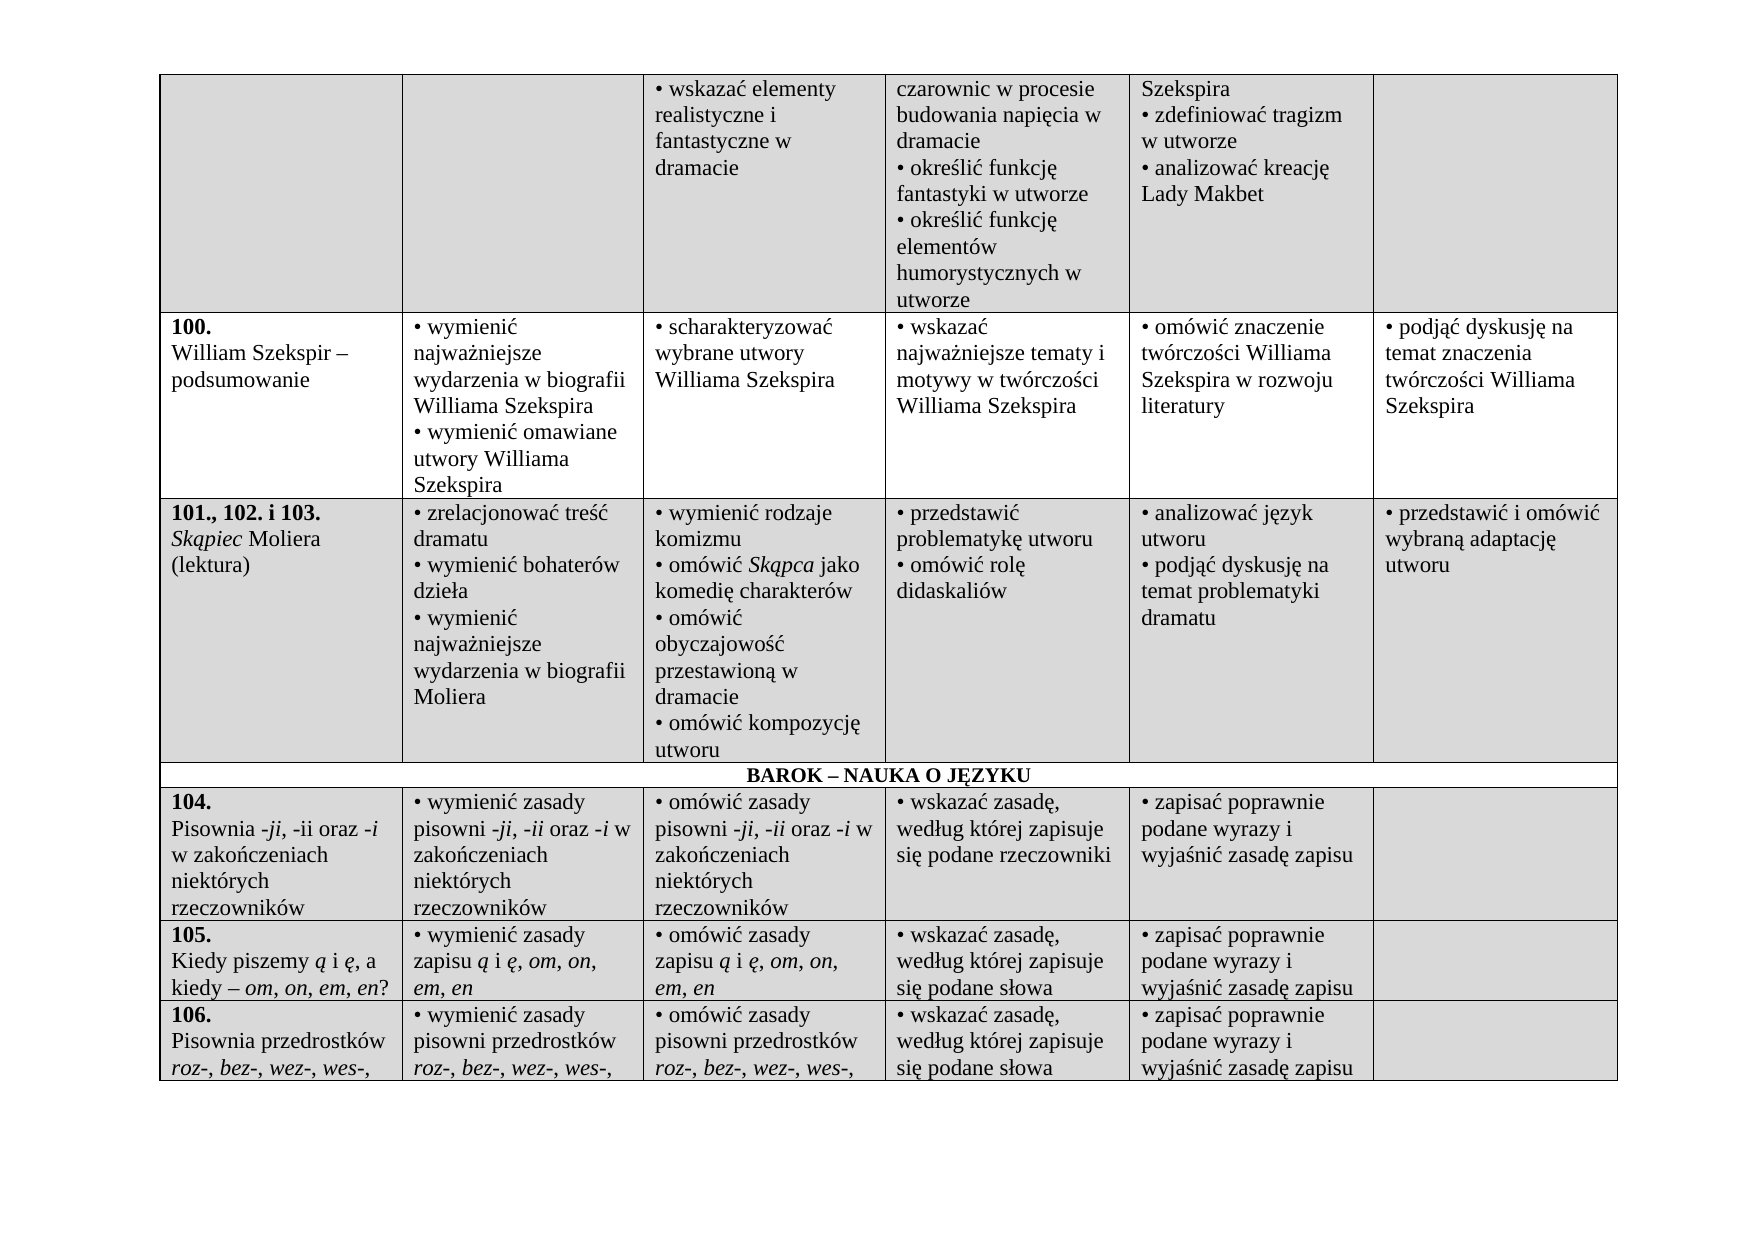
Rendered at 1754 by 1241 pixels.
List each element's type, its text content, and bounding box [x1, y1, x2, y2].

table_cell 100. William Szekspir – podsumowanie [161, 313, 402, 497]
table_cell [886, 75, 1129, 312]
table_cell • omówić znaczenie twórczości Williama Szekspira w rozwoju literatury [1130, 313, 1373, 497]
table_cell • zapisać poprawnie podane wyrazy i wyjaśnić zasadę zapisu [1130, 788, 1373, 920]
table_cell • wymienić najważniejsze wydarzenia w biografii Williama Szekspira • wymienić omawiane utwory Williama Szekspira [403, 313, 643, 497]
table_cell • przedstawić problematykę utworu • omówić rolę didaskaliów [886, 499, 1129, 762]
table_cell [644, 75, 885, 312]
table_cell • wskazać zasadę, według której zapisuje się podane słowa [886, 921, 1129, 1000]
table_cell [644, 1001, 885, 1080]
table_cell 101., 102. i 103. Skąpiec Moliera (lektura) [161, 499, 402, 762]
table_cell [161, 1001, 402, 1080]
table_cell • omówić zasady zapisu ą i ę, om, on, em, en [644, 921, 885, 1000]
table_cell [1130, 1001, 1373, 1080]
table_cell • wymienić zasady pisowni -ji, -ii oraz -i w zakończeniach niektórych rzeczowników [403, 788, 643, 920]
table_cell [1374, 1001, 1617, 1080]
table_cell [1374, 921, 1617, 1000]
table_cell • wymienić rodzaje komizmu • omówić Skąpca jako komedię charakterów • omówić obyczajowość przestawioną w dramacie • omówić kompozycję utworu [644, 499, 885, 762]
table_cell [403, 1001, 643, 1080]
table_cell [161, 75, 402, 312]
table_cell BAROK – NAUKA O JĘZYKU [161, 763, 1617, 787]
table_cell • omówić zasady pisowni -ji, -ii oraz -i w zakończeniach niektórych rzeczowników [644, 788, 885, 920]
table_cell • analizować język utworu • podjąć dyskusję na temat problematyki dramatu [1130, 499, 1373, 762]
table_cell • wymienić zasady zapisu ą i ę, om, on, em, en [403, 921, 643, 1000]
table_cell • scharakteryzować wybrane utwory Williama Szekspira [644, 313, 885, 497]
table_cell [1130, 75, 1373, 312]
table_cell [1374, 75, 1617, 312]
table_cell • wskazać najważniejsze tematy i motywy w twórczości Williama Szekspira [886, 313, 1129, 497]
table_cell [1374, 788, 1617, 920]
table_cell • zrelacjonować treść dramatu • wymienić bohaterów dzieła • wymienić najważniejsze wydarzenia w biografii Moliera [403, 499, 643, 762]
table_cell • wskazać zasadę, według której zapisuje się podane rzeczowniki [886, 788, 1129, 920]
table_cell 105. Kiedy piszemy ą i ę, a kiedy – om, on, em, en? [161, 921, 402, 1000]
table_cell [403, 75, 643, 312]
table_cell • podjąć dyskusję na temat znaczenia twórczości Williama Szekspira [1374, 313, 1617, 497]
table_cell • przedstawić i omówić wybraną adaptację utworu [1374, 499, 1617, 762]
table_cell 104. Pisownia -ji, -ii oraz -i w zakończeniach niektórych rzeczowników [161, 788, 402, 920]
table_cell • zapisać poprawnie podane wyrazy i wyjaśnić zasadę zapisu [1130, 921, 1373, 1000]
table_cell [886, 1001, 1129, 1080]
